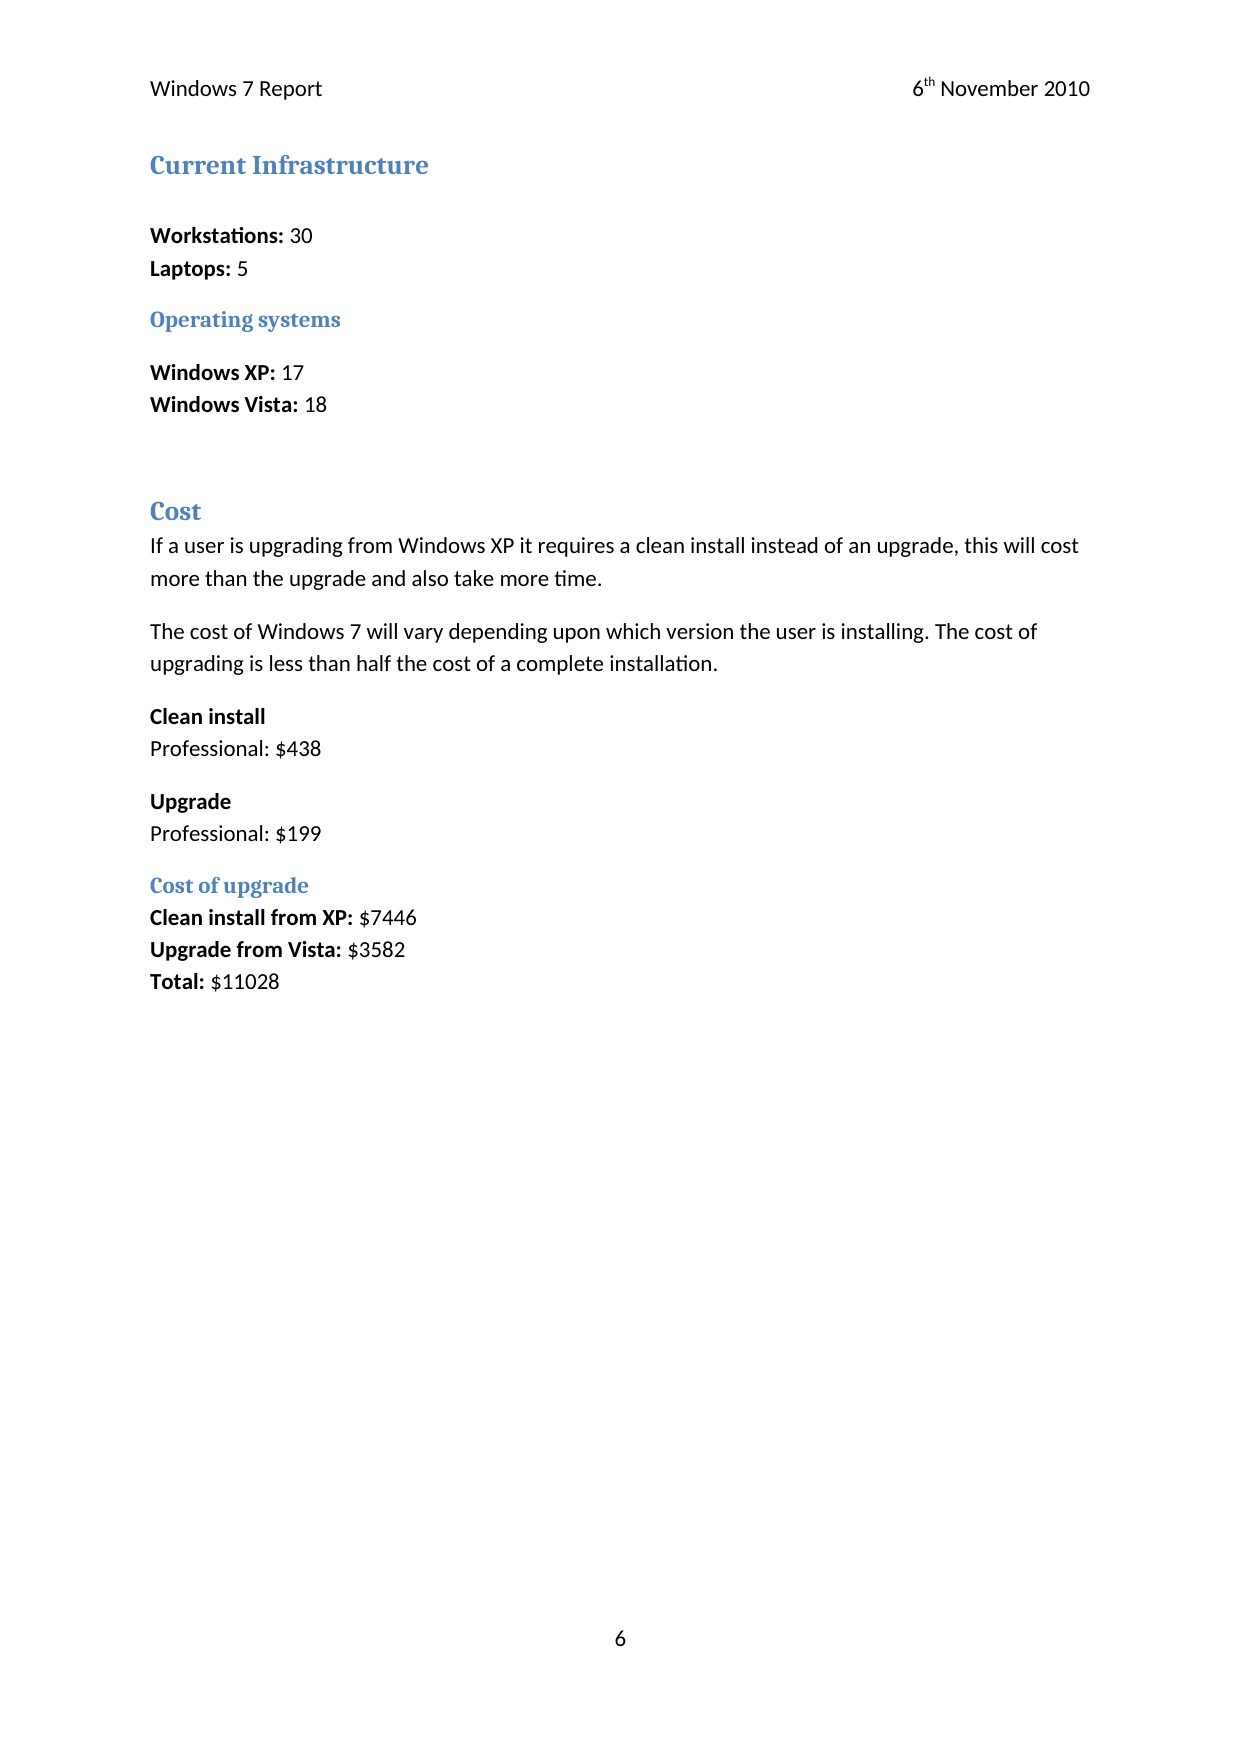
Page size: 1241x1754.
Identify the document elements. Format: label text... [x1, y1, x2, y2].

subtitle Cost of upgrade [150, 872, 1090, 899]
text The cost of Windows 7 will vary depending upon which version the user is installing. The cost of upgrading is less than half the cost of a complete installation. [150, 617, 1090, 677]
subtitle Cost [150, 496, 1090, 527]
subtitle Current Infrastructure [150, 150, 1090, 217]
text Operating systems [150, 307, 1090, 333]
text Windows XP: 17 Windows Vista: 18 [150, 358, 1090, 418]
text Upgrade Professional: $199 [150, 787, 1090, 847]
text If a user is upgrading from Windows XP it requires a clean install instead of an upgrade, this will cost more than the upgrade and also take more time. [150, 532, 1090, 592]
text Clean install Professional: $438 [150, 702, 1090, 762]
text Workstations: 30 Laptops: 5 [150, 221, 1090, 282]
text Clean install from XP: $7446 Upgrade from Vista: $3582 Total: $11028 [150, 903, 1090, 995]
